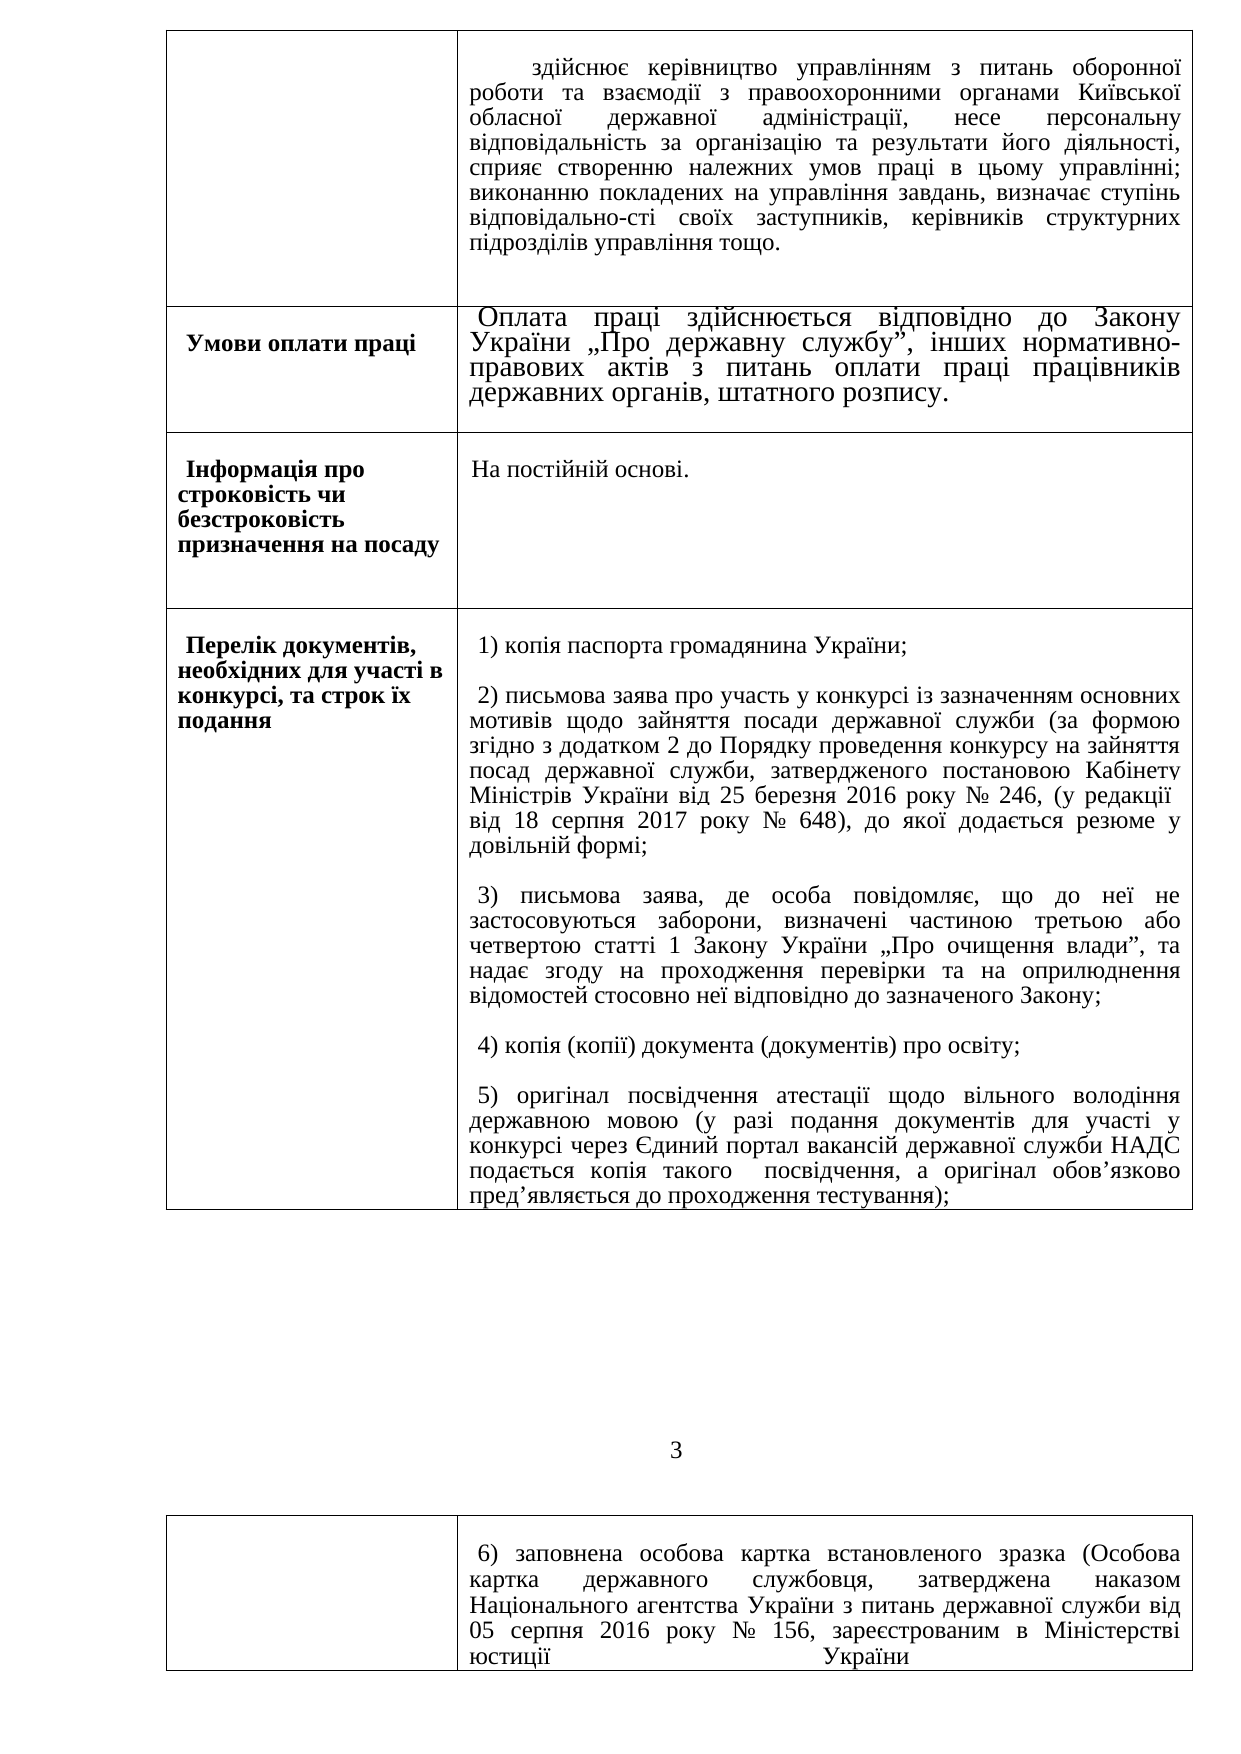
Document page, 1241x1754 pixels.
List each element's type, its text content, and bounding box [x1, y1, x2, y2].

table_header [167, 1516, 457, 1670]
table_cell Умови оплати праці [167, 307, 457, 432]
table_cell На постійній основі. [458, 433, 1192, 608]
table_cell Перелік документів, необхідних для участі в конкурсі, та строк їх подання [167, 609, 457, 1209]
table_cell Оплата праці здійснюється відповідно до Закону України „Про державну службу”, інших нормативно- правових актів з питань оплати праці працівників державних органів, штатного розпису. [458, 307, 1192, 432]
table_header [167, 31, 457, 306]
text 3 [162, 1438, 1181, 1464]
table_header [458, 1516, 1192, 1670]
table_cell 1) копія паспорта громадянина України; 2) письмова заява про участь у конкурсі із зазначенням основних мотивів щодо зайняття посади державної служби (за формою згідно з додатком 2 до Порядку проведення конкурсу на зайняття посад державної служби, затвердженого постановою Кабінету Міністрів України від 25 березня 2016 року № 246, (у редакції від 18 серпня 2017 року № 648), до якої додається резюме у довільній формі; 3) письмова заява, де особа повідомляє, що до неї не застосовуються заборони, визначені частиною третьою або четвертою статті 1 Закону України „Про очищення влади”, та надає згоду на проходження перевірки та на оприлюднення відомостей стосовно неї відповідно до зазначеного Закону; 4) копія (копії) документа (документів) про освіту; 5) оригінал посвідчення атестації щодо вільного володіння державною мовою (у разі подання документів для участі у конкурсі через Єдиний портал вакансій державної служби НАДС подається копія такого посвідчення, а оригінал обов’язково пред’являється до проходження тестування); [458, 609, 1192, 1209]
table_cell Інформація про строковість чи безстроковість призначення на посаду [167, 433, 457, 608]
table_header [458, 31, 1192, 306]
